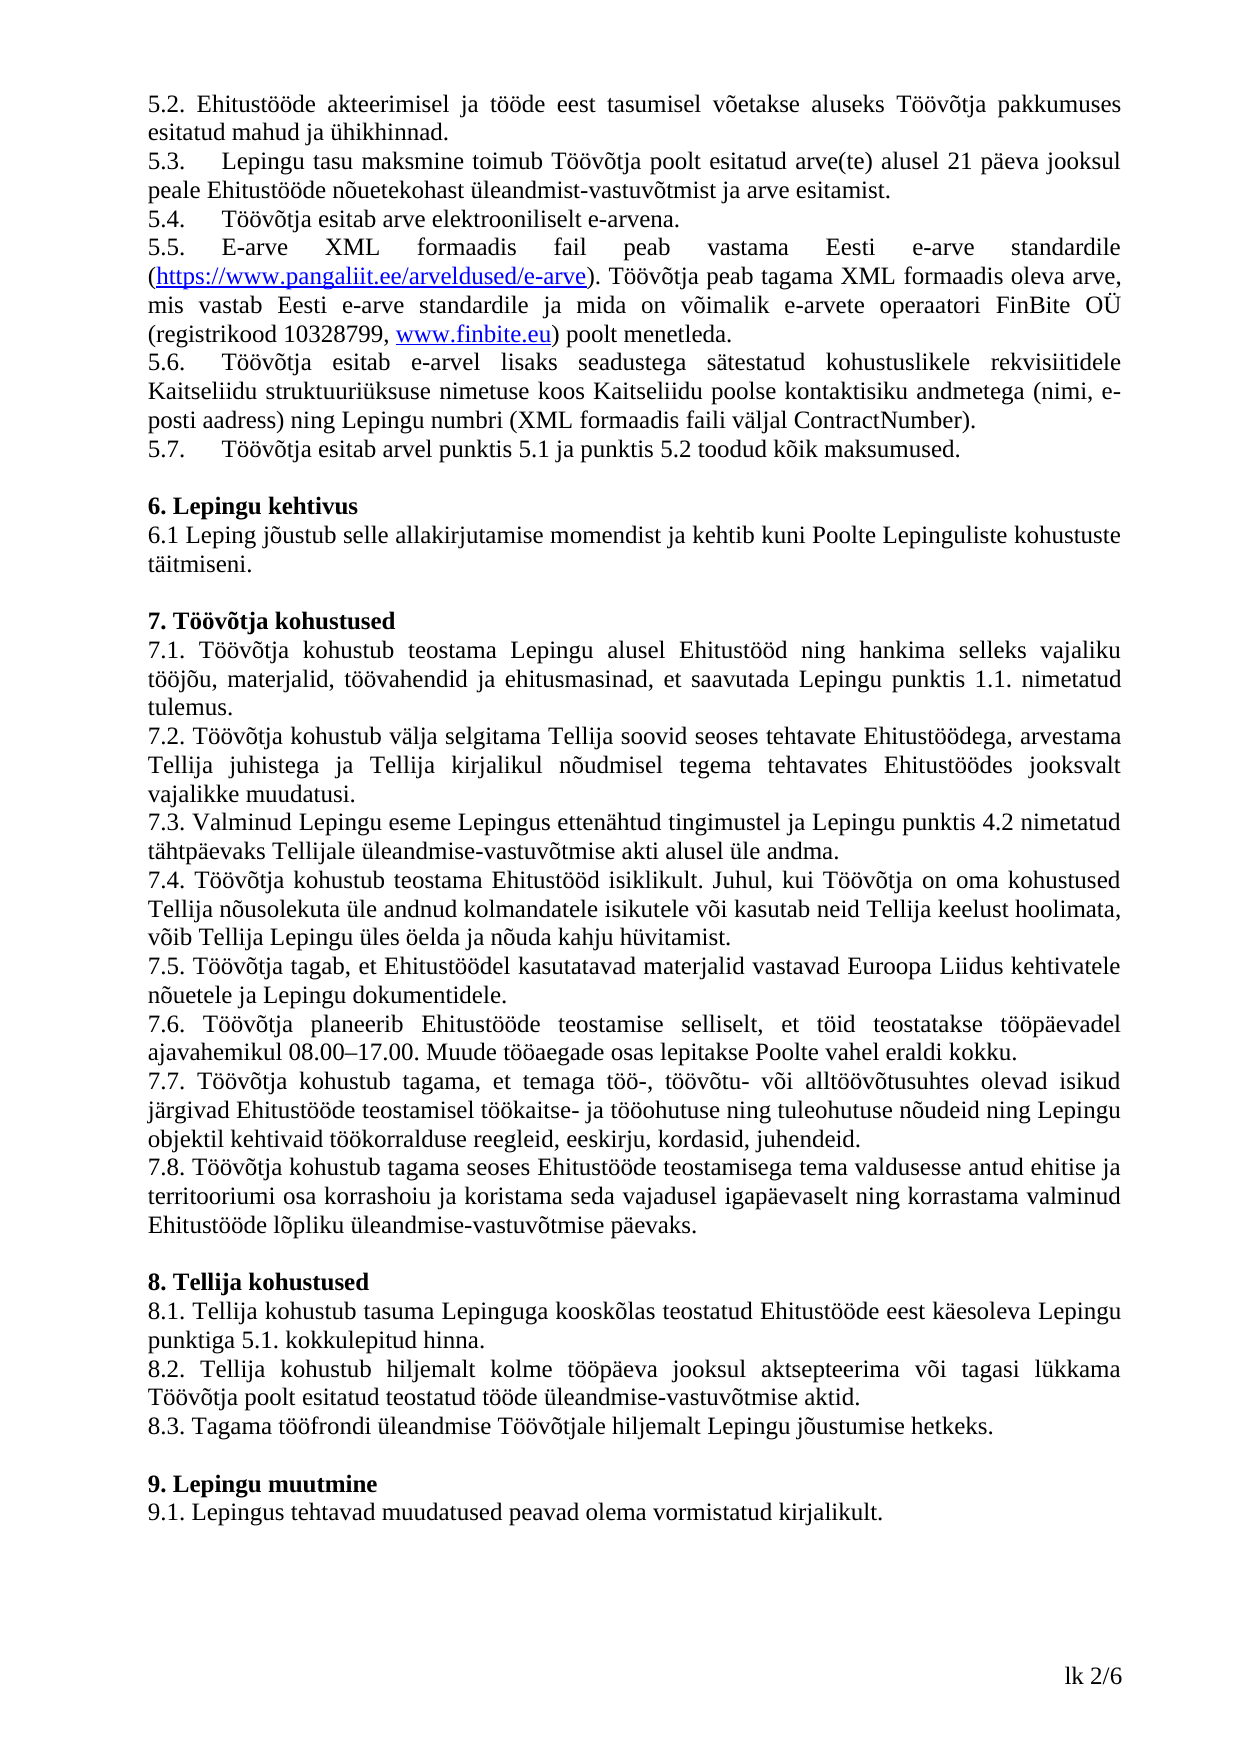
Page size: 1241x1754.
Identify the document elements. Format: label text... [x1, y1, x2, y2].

text 8.3. Tagama tööfrondi üleandmise Töövõtjale hiljemalt Lepingu jõustumise hetkeks. [148, 1411, 1122, 1440]
text 5.7. Töövõtja esitab arvel punktis 5.1 ja punktis 5.2 toodud kõik maksumused. [148, 434, 1122, 462]
text 7.7. Töövõtja kohustub tagama, et temaga töö-, töövõtu- või alltöövõtusuhtes olevad isikud järgivad Ehitustööde teostamisel töökaitse- ja tööohutuse ning tuleohutuse nõudeid ning Lepingu objektil kehtivaid töökorralduse reegleid, eeskirju, kordasid, juhendeid. [148, 1066, 1122, 1152]
text 8. Tellija kohustused [148, 1267, 1122, 1296]
text 8.2. Tellija kohustub hiljemalt kolme tööpäeva jooksul aktsepteerima või tagasi lükkama Töövõtja poolt esitatud teostatud tööde üleandmise-vastuvõtmise aktid. [148, 1354, 1122, 1411]
text 5.4. Töövõtja esitab arve elektrooniliselt e-arvena. [148, 204, 1122, 232]
text 7.2. Töövõtja kohustub välja selgitama Tellija soovid seoses tehtavate Ehitustöödega, arvestama Tellija juhistega ja Tellija kirjalikul nõudmisel tegema tehtavates Ehitustöödes jooksvalt vajalikke muudatusi. [148, 721, 1122, 807]
text 5.2. Ehitustööde akteerimisel ja tööde eest tasumisel võetakse aluseks Töövõtja pakkumuses esitatud mahud ja ühikhinnad. [148, 89, 1122, 146]
text 7.8. Töövõtja kohustub tagama seoses Ehitustööde teostamisega tema valdusesse antud ehitise ja territooriumi osa korrashoiu ja koristama seda vajadusel igapäevaselt ning korrastama valminud Ehitustööde lõpliku üleandmise-vastuvõtmise päevaks. [148, 1152, 1122, 1239]
text 6. Lepingu kehtivus [148, 491, 1122, 520]
text 7.4. Töövõtja kohustub teostama Ehitustööd isiklikult. Juhul, kui Töövõtja on oma kohustused Tellija nõusolekuta üle andnud kolmandatele isikutele või kasutab neid Tellija keelust hoolimata, võib Tellija Lepingu üles öelda ja nõuda kahju hüvitamist. [148, 865, 1122, 951]
text 9.1. Lepingus tehtavad muudatused peavad olema vormistatud kirjalikult. [148, 1497, 1122, 1526]
text 7.5. Töövõtja tagab, et Ehitustöödel kasutatavad materjalid vastavad Euroopa Liidus kehtivatele nõuetele ja Lepingu dokumentidele. [148, 951, 1122, 1009]
text 7. Töövõtja kohustused [148, 606, 1122, 635]
text 5.6. Töövõtja esitab e-arvel lisaks seadustega sätestatud kohustuslikele rekvisiitidele Kaitseliidu struktuuriüksuse nimetuse koos Kaitseliidu poolse kontaktisiku andmetega (nimi, e-posti aadress) ning Lepingu numbri (XML formaadis faili väljal ContractNumber). [148, 347, 1122, 434]
text 9. Lepingu muutmine [148, 1469, 1122, 1497]
text 7.3. Valminud Lepingu eseme Lepingus ettenähtud tingimustel ja Lepingu punktis 4.2 nimetatud tähtpäevaks Tellijale üleandmise-vastuvõtmise akti alusel üle andma. [148, 807, 1122, 865]
text 7.6. Töövõtja planeerib Ehitustööde teostamise selliselt, et töid teostatakse tööpäevadel ajavahemikul 08.00–17.00. Muude tööaegade osas lepitakse Poolte vahel eraldi kokku. [148, 1009, 1122, 1066]
text 5.3. Lepingu tasu maksmine toimub Töövõtja poolt esitatud arve(te) alusel 21 päeva jooksul peale Ehitustööde nõuetekohast üleandmist-vastuvõtmist ja arve esitamist. [148, 146, 1122, 204]
text 7.1. Töövõtja kohustub teostama Lepingu alusel Ehitustööd ning hankima selleks vajaliku tööjõu, materjalid, töövahendid ja ehitusmasinad, et saavutada Lepingu punktis 1.1. nimetatud tulemus. [148, 635, 1122, 721]
text 5.5. E-arve XML formaadis fail peab vastama Eesti e-arve standardile (https://www.pangaliit.ee/arveldused/e-arve). Töövõtja peab tagama XML formaadis oleva arve, mis vastab Eesti e-arve standardile ja mida on võimalik e-arvete operaatori FinBite OÜ (registrikood 10328799, www.finbite.eu) poolt menetleda. [148, 232, 1122, 347]
text 8.1. Tellija kohustub tasuma Lepinguga kooskõlas teostatud Ehitustööde eest käesoleva Lepingu punktiga 5.1. kokkulepitud hinna. [148, 1296, 1122, 1354]
text 6.1 Leping jõustub selle allakirjutamise momendist ja kehtib kuni Poolte Lepinguliste kohustuste täitmiseni. [148, 520, 1122, 577]
